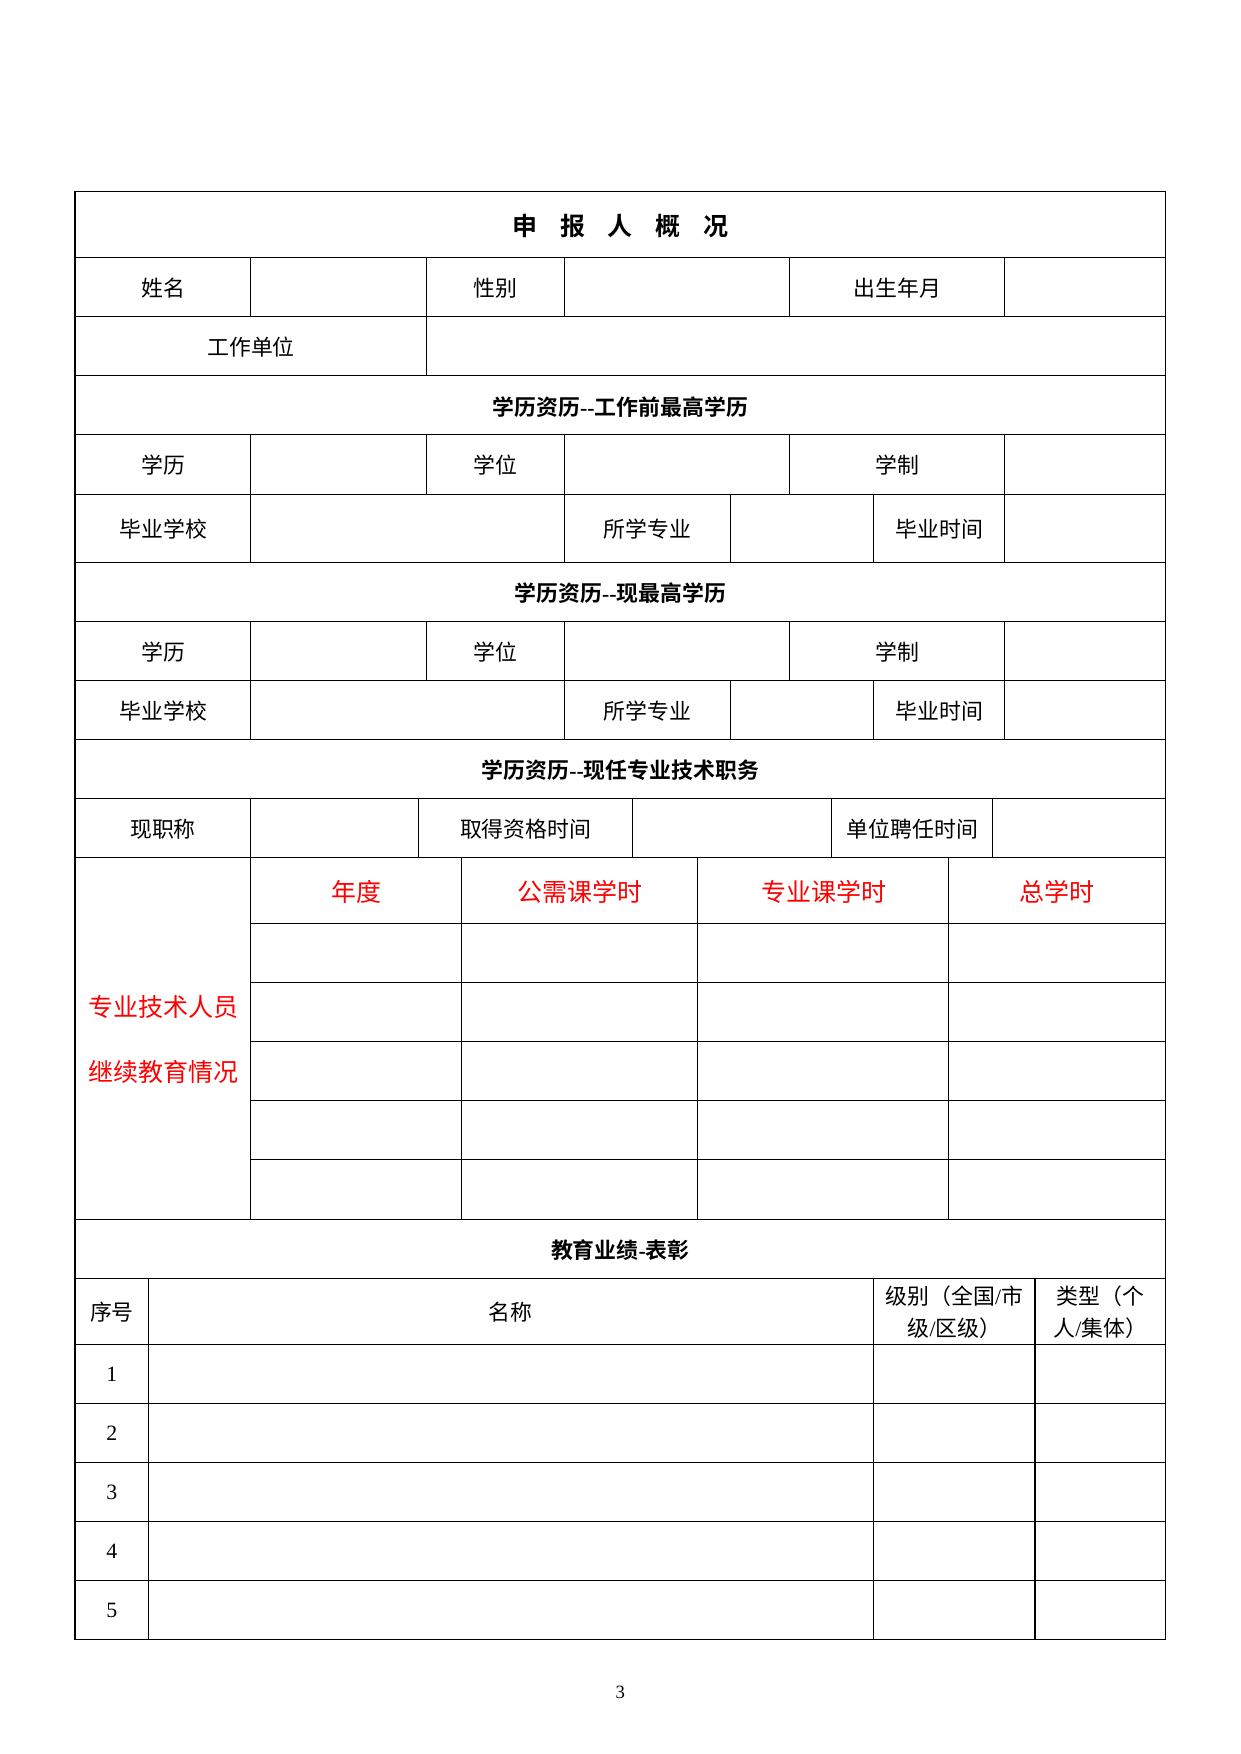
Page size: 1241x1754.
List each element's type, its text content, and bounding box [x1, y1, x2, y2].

table_cell [149, 1581, 873, 1639]
table_cell 单位聘任时间 [832, 799, 992, 857]
table_cell 序号 [76, 1279, 148, 1343]
table_cell 学位 [427, 435, 564, 493]
table_cell 学历 [76, 435, 250, 493]
table_cell [462, 1160, 697, 1218]
table_cell 性别 [427, 258, 564, 316]
table_cell 学位 [427, 622, 564, 680]
table_cell 学历资历--工作前最高学历 [76, 376, 1165, 434]
table_cell [1036, 1522, 1165, 1580]
table_cell [949, 924, 1165, 982]
table_cell 所学专业 [565, 495, 730, 562]
table_cell [874, 1404, 1034, 1462]
table_cell [149, 1463, 873, 1521]
table_cell [251, 924, 461, 982]
table_cell [251, 622, 426, 680]
table_cell [462, 983, 697, 1041]
table_cell [1005, 435, 1165, 493]
table_cell [1005, 258, 1165, 316]
table_cell 毕业学校 [76, 681, 250, 739]
table_cell [149, 1522, 873, 1580]
table_cell [949, 983, 1165, 1041]
table_cell [149, 1345, 873, 1403]
table_cell [251, 258, 426, 316]
table_cell 4 [76, 1522, 148, 1580]
table_cell 教育业绩-表彰 [76, 1220, 1165, 1277]
table_cell [874, 1581, 1034, 1639]
table_cell [1036, 1581, 1165, 1639]
table_cell [251, 799, 418, 857]
table_cell [251, 435, 426, 493]
table_cell [251, 495, 564, 562]
table_cell [251, 681, 564, 739]
table_cell 1 [76, 1345, 148, 1403]
table_cell 毕业时间 [874, 681, 1004, 739]
table_cell [698, 1160, 948, 1218]
table_cell [949, 1042, 1165, 1100]
table_cell 专业课学时 [698, 858, 948, 923]
table_cell [1005, 495, 1165, 562]
table_cell [251, 1160, 461, 1218]
table_cell [462, 924, 697, 982]
table_cell 级别（全国/市级/区级） [874, 1279, 1034, 1343]
table_cell 学历 [76, 622, 250, 680]
table_cell 工作单位 [76, 317, 426, 375]
table_cell [1036, 1345, 1165, 1403]
table_cell 所学专业 [565, 681, 730, 739]
table_cell 2 [76, 1404, 148, 1462]
table_cell [949, 1160, 1165, 1218]
table_cell [251, 983, 461, 1041]
table_cell [698, 924, 948, 982]
table_cell 3 [76, 1463, 148, 1521]
table_cell 学制 [790, 622, 1004, 680]
table_cell [698, 1101, 948, 1159]
table_cell [251, 1101, 461, 1159]
table_cell [874, 1345, 1034, 1403]
table_cell 现职称 [76, 799, 250, 857]
table_cell [993, 799, 1165, 857]
table_cell [462, 1101, 697, 1159]
table_cell [698, 983, 948, 1041]
table_cell 专业技术人员继续教育情况 [76, 858, 250, 1218]
table_cell 取得资格时间 [419, 799, 632, 857]
table_cell [874, 1463, 1034, 1521]
table_cell 年度 [251, 858, 461, 923]
table_cell [731, 681, 873, 739]
table_cell [427, 317, 1165, 375]
table_cell 总学时 [949, 858, 1165, 923]
table_cell 出生年月 [790, 258, 1004, 316]
table_cell 学历资历--现任专业技术职务 [76, 740, 1165, 798]
table_cell [1005, 622, 1165, 680]
table_cell [1005, 681, 1165, 739]
table_cell [874, 1522, 1034, 1580]
table_cell 类型（个人/集体） [1036, 1279, 1165, 1343]
table_cell [149, 1404, 873, 1462]
table_cell [633, 799, 831, 857]
table_cell [1036, 1404, 1165, 1462]
table_cell 学历资历--现最高学历 [76, 563, 1165, 621]
table_cell 姓名 [76, 258, 250, 316]
table_cell 学制 [790, 435, 1004, 493]
table_cell [565, 258, 789, 316]
table_cell 毕业时间 [874, 495, 1004, 562]
table_cell [462, 1042, 697, 1100]
table_cell 公需课学时 [462, 858, 697, 923]
table_cell 名称 [149, 1279, 873, 1343]
table_cell [251, 1042, 461, 1100]
table_cell 毕业学校 [76, 495, 250, 562]
table_cell [565, 435, 789, 493]
table_cell [949, 1101, 1165, 1159]
table_header 申 报 人 概 况 [76, 192, 1165, 257]
table_cell [565, 622, 789, 680]
table_cell 5 [76, 1581, 148, 1639]
table_cell [698, 1042, 948, 1100]
table_cell [1036, 1463, 1165, 1521]
table_cell [731, 495, 873, 562]
